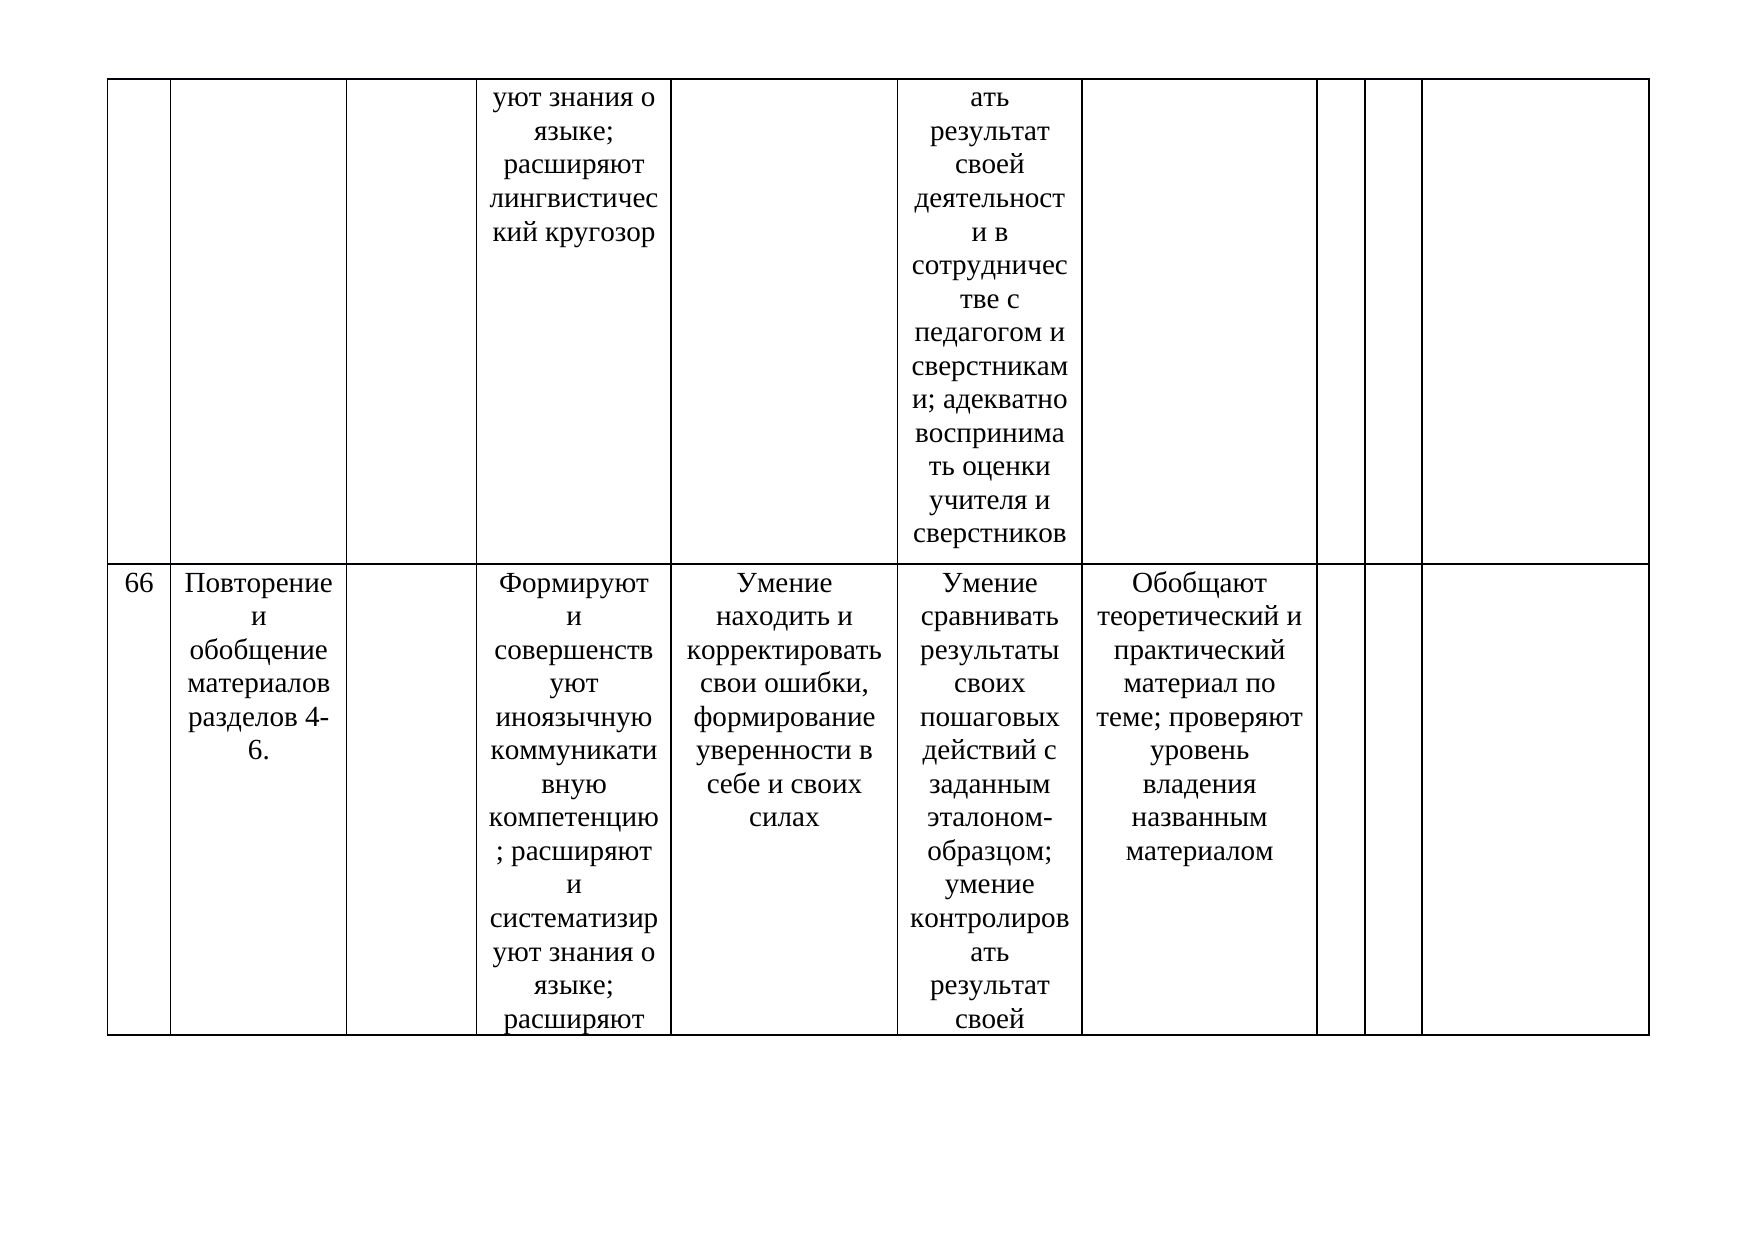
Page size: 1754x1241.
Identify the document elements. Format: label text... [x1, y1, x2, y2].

table_cell [1366, 565, 1421, 1034]
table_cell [1083, 565, 1316, 1034]
table_cell 65 [108, 80, 170, 563]
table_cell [1083, 80, 1316, 563]
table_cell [672, 565, 897, 1034]
table_cell 66 [108, 565, 170, 1034]
table_cell [1423, 565, 1648, 1034]
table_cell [898, 80, 1081, 563]
table_cell [1318, 80, 1364, 563]
table_cell [1318, 565, 1364, 1034]
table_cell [477, 565, 670, 1034]
table_cell [1423, 80, 1648, 563]
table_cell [171, 80, 346, 563]
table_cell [672, 80, 897, 563]
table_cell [477, 80, 670, 563]
table_cell [1366, 80, 1421, 563]
table_cell [347, 80, 476, 563]
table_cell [171, 565, 346, 1034]
table_cell [347, 565, 476, 1034]
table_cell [898, 565, 1081, 1034]
